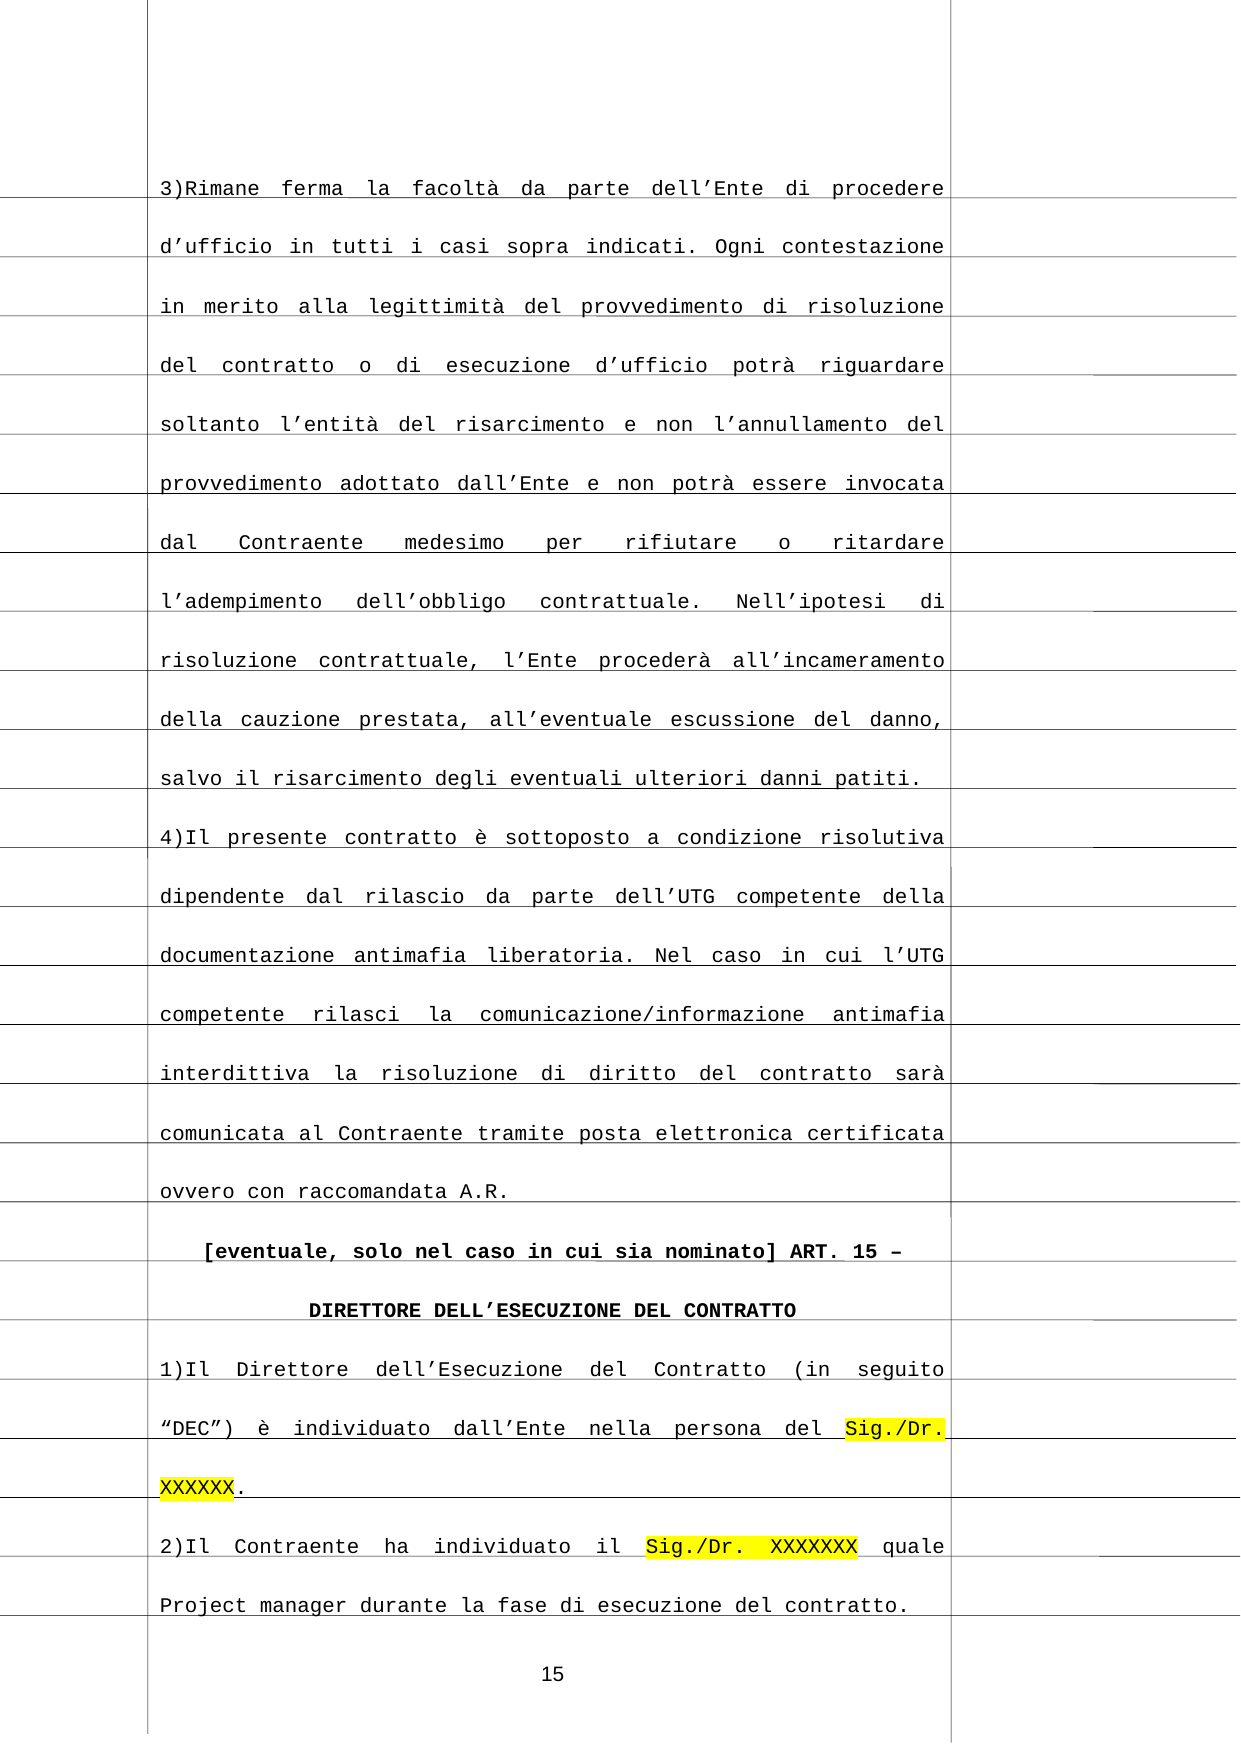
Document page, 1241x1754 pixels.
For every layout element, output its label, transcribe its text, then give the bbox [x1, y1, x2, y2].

text 2)Il Contraente ha individuato il Sig./Dr. XXXXXXX quale Project manager durante la fase di esecuzione del contratto. [159, 1506, 945, 1624]
text 4)Il presente contratto è sottoposto a condizione risolutiva dipendente dal rilascio da parte dell’UTG competente della documentazione antimafia liberatoria. Nel caso in cui l’UTG competente rilasci la comunicazione/informazione antimafia interdittiva la risoluzione di diritto del contratto sarà comunicata al Contraente tramite posta elettronica certificata ovvero con raccomandata A.R. [159, 797, 945, 1211]
text 1)Il Direttore dell’Esecuzione del Contratto (in seguito “DEC”) è individuato dall’Ente nella persona del Sig./Dr. XXXXXX. [159, 1329, 945, 1506]
text [eventuale, solo nel caso in cui sia nominato] ART. 15 – DIRETTORE DELL’ESECUZIONE DEL CONTRATTO [159, 1211, 945, 1329]
subtitle 3)Rimane ferma la facoltà da parte dell’Ente di procedere d’ufficio in tutti i casi sopra indicati. Ogni contestazione in merito alla legittimità del provvedimento di risoluzione del contratto o di esecuzione d’ufficio potrà riguardare soltanto l’entità del risarcimento e non l’annullamento del provvedimento adottato dall’Ente e non potrà essere invocata dal Contraente medesimo per rifiutare o ritardare l’adempimento dell’obbligo contrattuale. Nell’ipotesi di risoluzione contrattuale, l’Ente procederà all’incameramento della cauzione prestata, all’eventuale escussione del danno, salvo il risarcimento degli eventuali ulteriori danni patiti. [159, 148, 945, 797]
